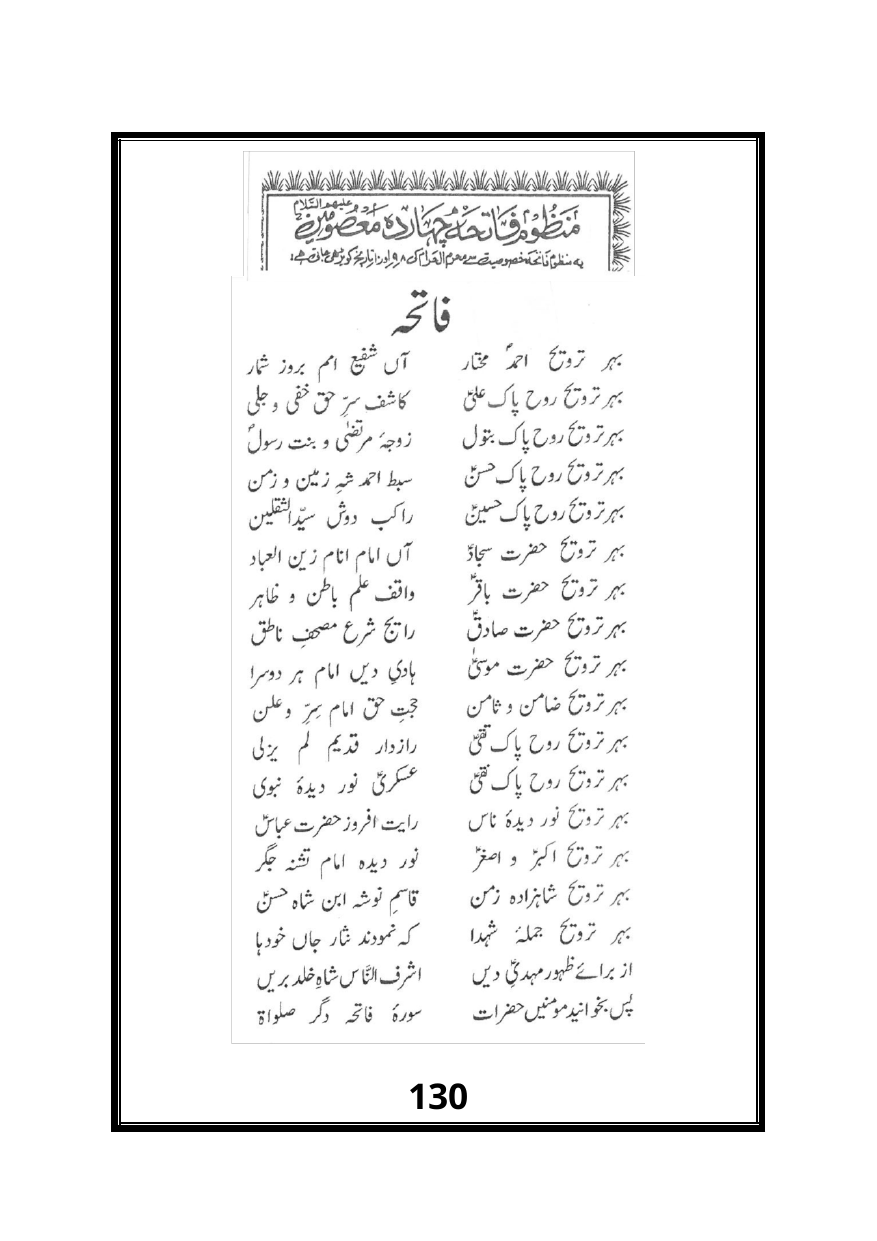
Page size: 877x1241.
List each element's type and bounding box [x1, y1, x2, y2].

picture [231, 151, 645, 1044]
